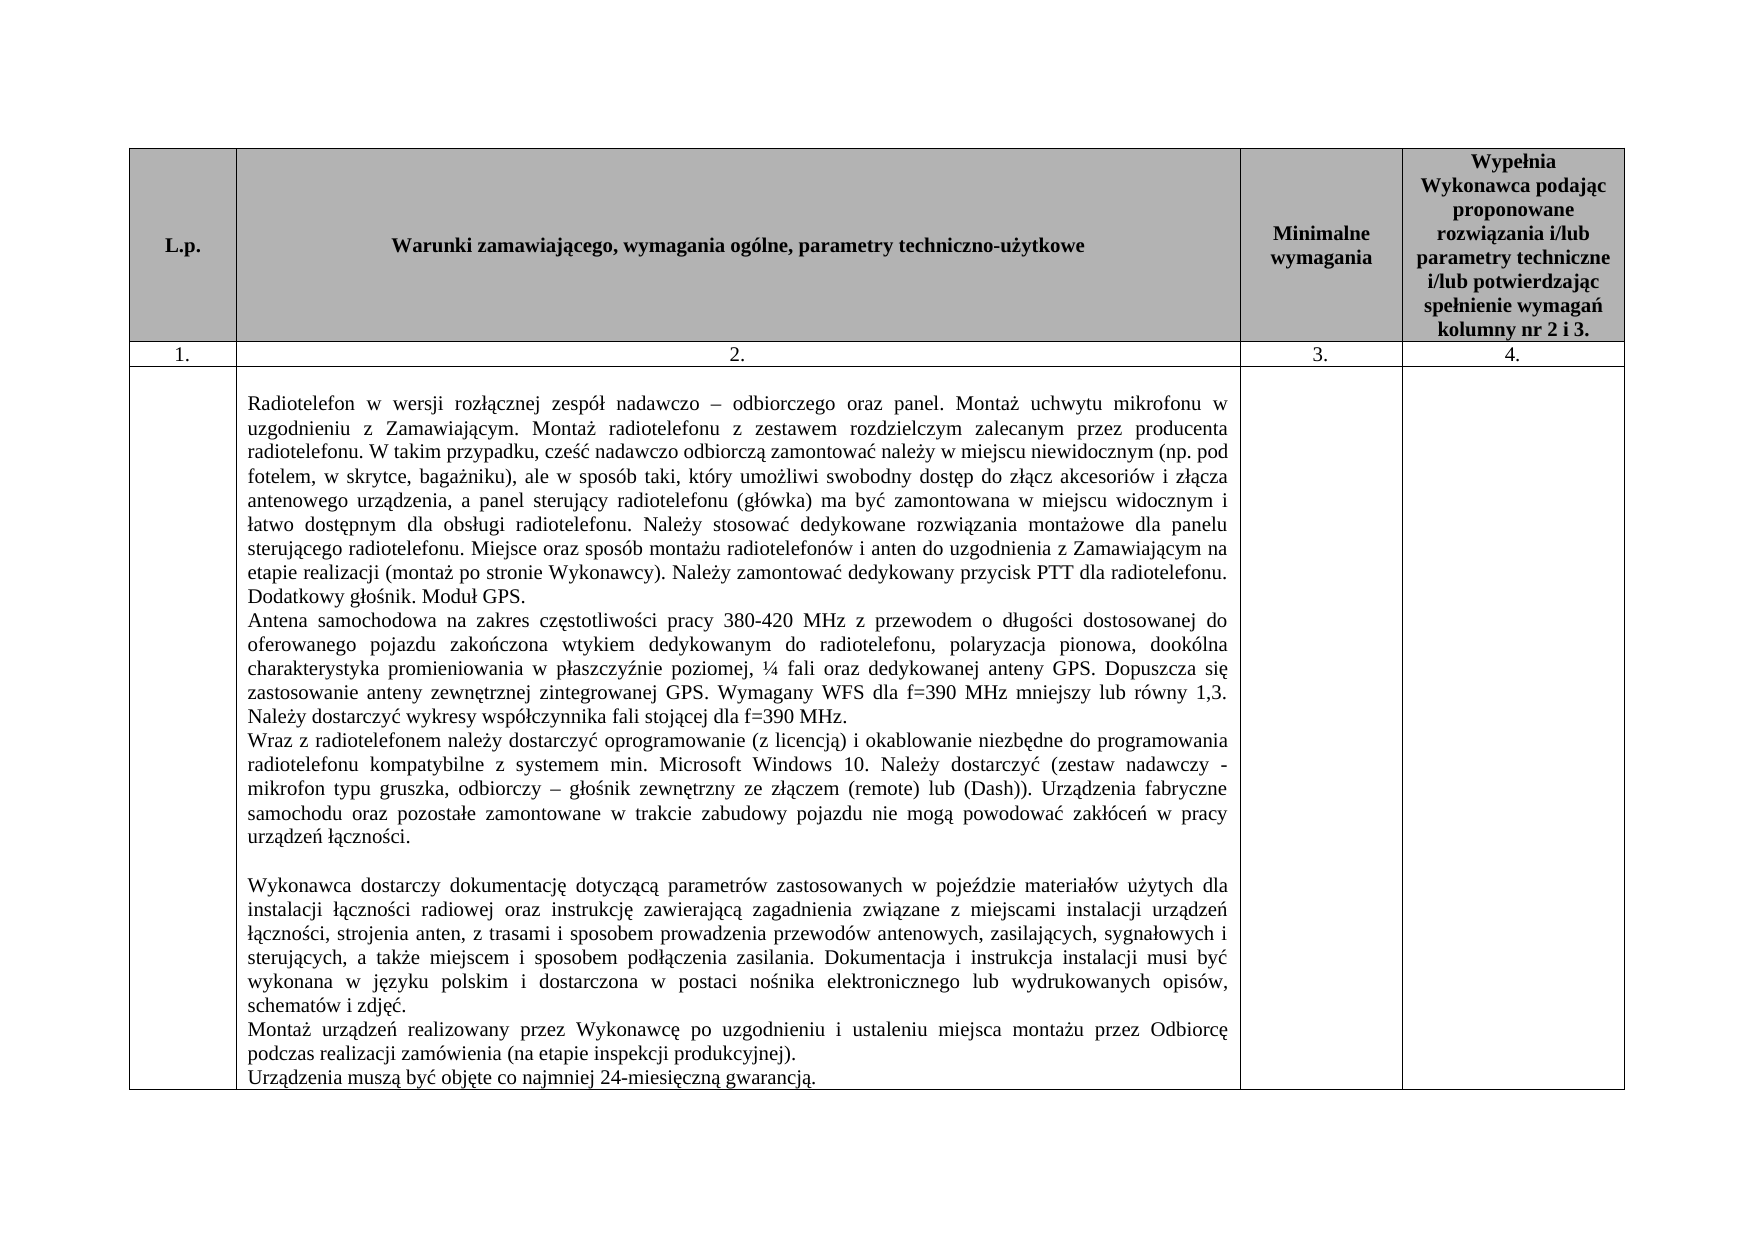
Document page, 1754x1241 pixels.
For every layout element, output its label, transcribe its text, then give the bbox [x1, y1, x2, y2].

table_cell [237, 342, 1240, 366]
table_cell [1241, 342, 1402, 366]
table_header Wypełnia Wykonawca podając proponowane rozwiązania i/lub parametry techniczne i/lub potwierdzając spełnienie wymagań kolumny nr 2 i 3. [1403, 149, 1624, 341]
table_cell [1403, 367, 1624, 1089]
table_cell [130, 342, 236, 366]
table_header Warunki zamawiającego, wymagania ogólne, parametry techniczno-użytkowe [237, 149, 1240, 341]
table_cell [1241, 367, 1402, 1089]
table_header L.p. [130, 149, 236, 341]
table_cell [1403, 342, 1624, 366]
table_header Minimalne wymagania [1241, 149, 1402, 341]
table_cell [130, 367, 236, 1089]
